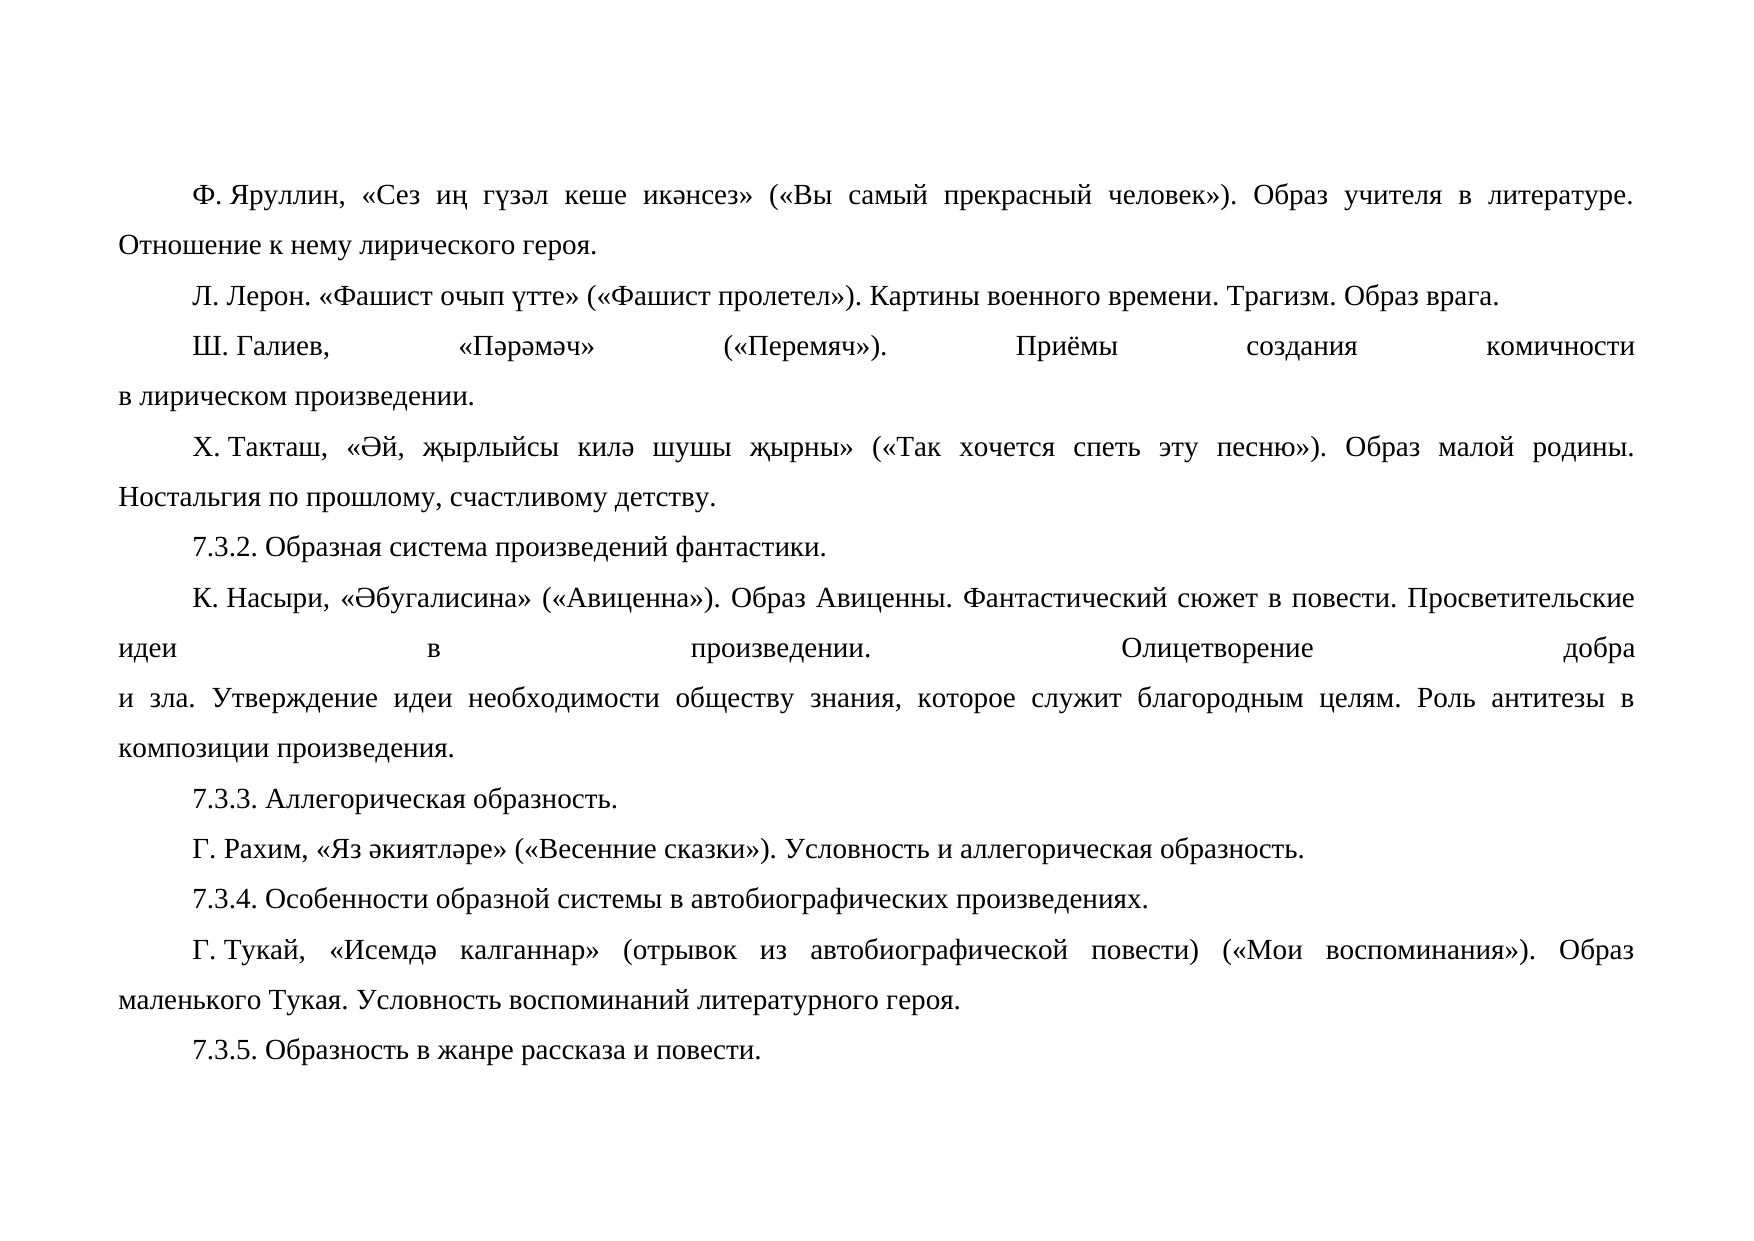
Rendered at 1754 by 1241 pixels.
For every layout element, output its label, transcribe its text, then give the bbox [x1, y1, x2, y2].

text 7.3.5. Образность в жанре рассказа и повести. [118, 1032, 1636, 1066]
text Ш. Галиев, «Пәрәмәч» («Перемяч»). Приёмы создания комичности в лирическом произведении. [118, 328, 1636, 412]
text Л. Лерон. «Фашист очып үтте» («Фашист пролетел»). Картины военного времени. Трагизм. Образ врага. [118, 278, 1636, 311]
text Г. Тукай, «Исемдә калганнар» (отрывок из автобиографической повести) («Мои воспоминания»). Образ маленького Тукая. Условность воспоминаний литературного героя. [118, 932, 1636, 1016]
text 7.3.3. Аллегорическая образность. [118, 781, 1636, 814]
text Х. Такташ, «Әй, җырлыйсы килә шушы җырны» («Так хочется спеть эту песню»). Образ малой родины. Ностальгия по прошлому, счастливому детству. [118, 429, 1636, 513]
text К. Насыри, «Әбугалисина» («Авиценна»). Образ Авиценны. Фантастический сюжет в повести. Просветительские идеи в произведении. Олицетворение добра и зла. Утверждение идеи необходимости обществу знания, которое служит благородным целям. Роль антитезы в композиции произведения. [118, 580, 1636, 764]
text 7.3.2. Образная система произведений фантастики. [118, 529, 1636, 563]
text 7.3.4. Особенности образной системы в автобиографических произведениях. [118, 882, 1636, 915]
text Ф. Яруллин, «Сез иң гүзәл кеше икәнсез» («Вы самый прекрасный человек»). Образ учителя в литературе. Отношение к нему лирического героя. [118, 177, 1636, 261]
text Г. Рахим, «Яз әкиятләре» («Весенние сказки»). Условность и аллегорическая образность. [118, 831, 1636, 865]
